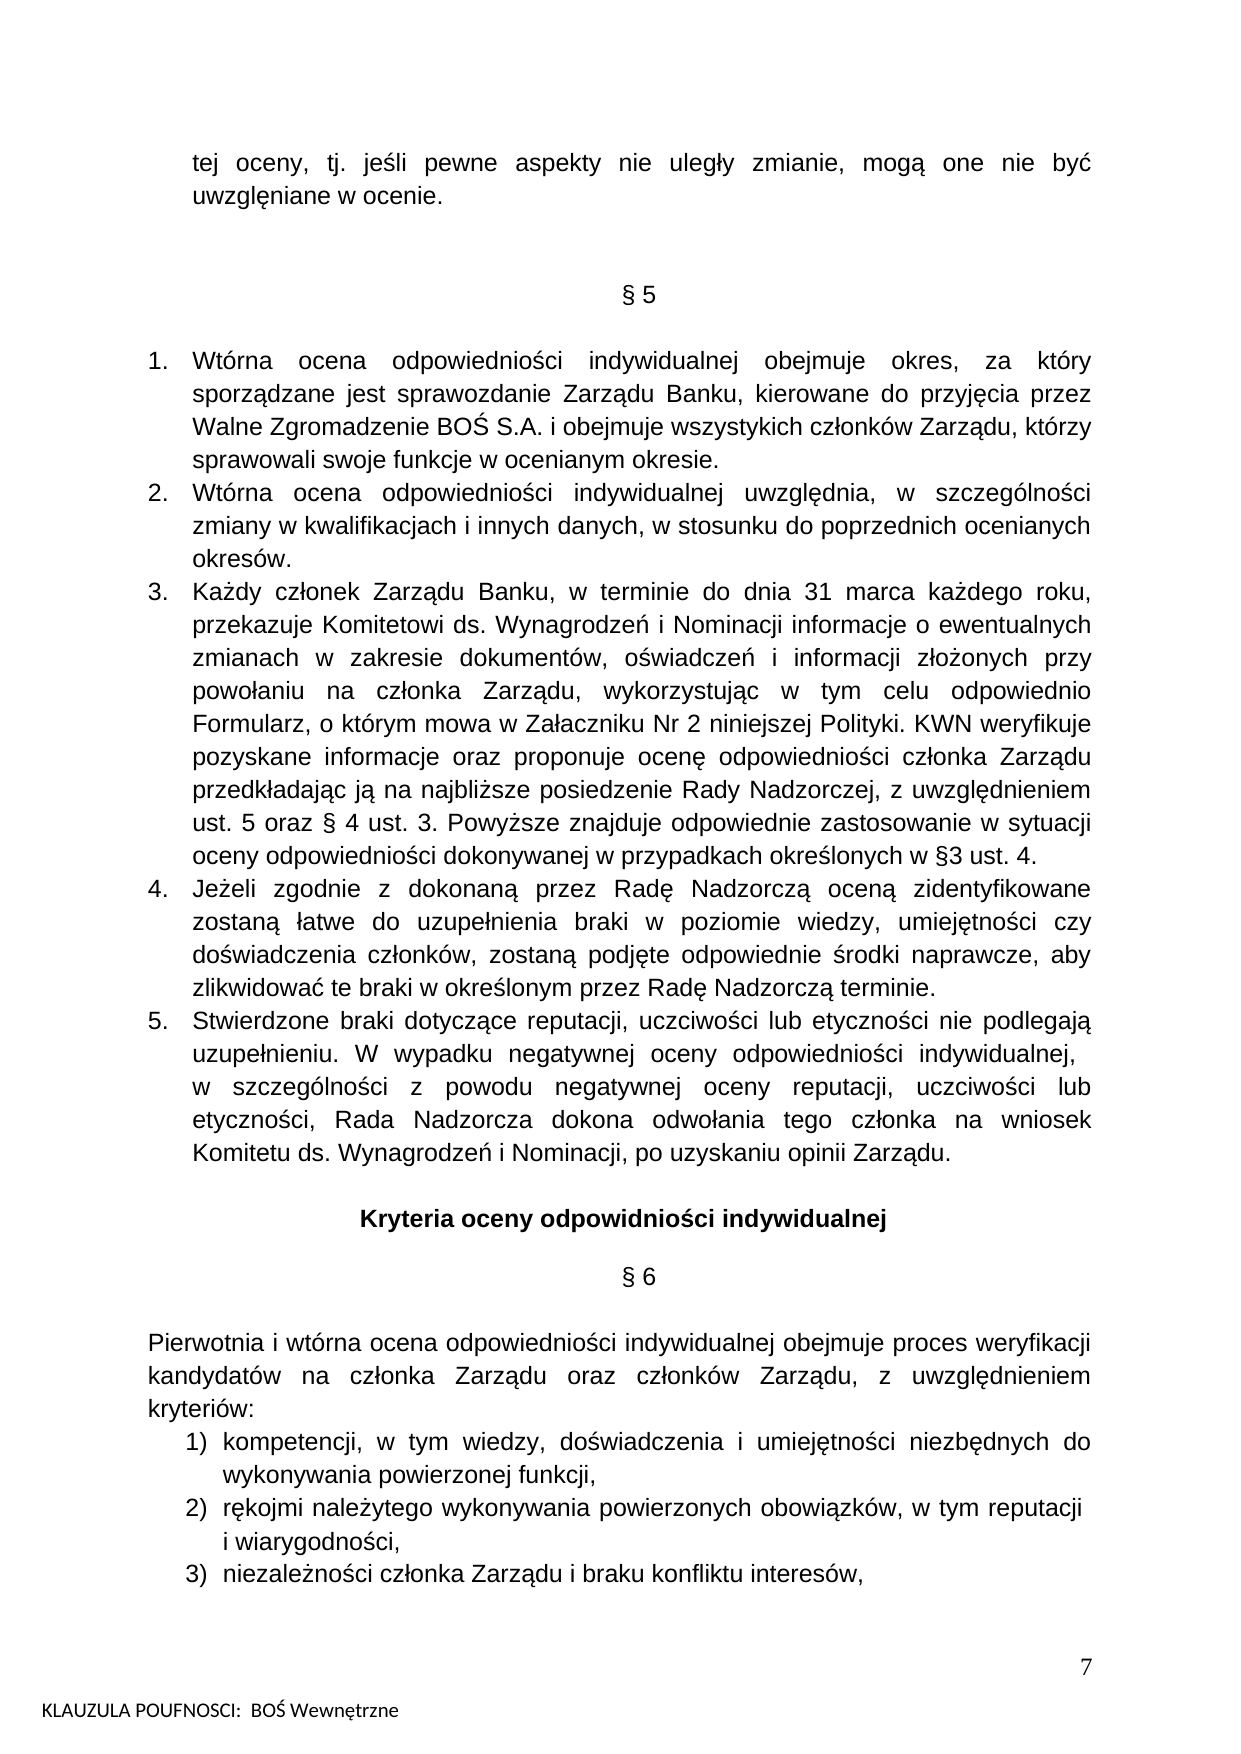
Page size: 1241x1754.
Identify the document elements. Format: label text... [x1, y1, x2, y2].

text § 6 [185, 1262, 1093, 1291]
text Pierwotnia i wtórna ocena odpowiedniości indywidualnej obejmuje proces weryfikacji kandydatów na członka Zarządu oraz członków Zarządu, z uwzględnieniem kryteriów: [148, 1328, 1093, 1423]
list Stwierdzone braki dotyczące reputacji, uczciwości lub etyczności nie podlegają uzupełnieniu. W wypadku negatywnej oceny odpowiedniości indywidualnej, w szczególności z powodu negatywnej oceny reputacji, uczciwości lub etyczności, Rada Nadzorcza dokona odwołania tego członka na wniosek Komitetu ds. Wynagrodzeń i Nominacji, po uzyskaniu opinii Zarządu. [148, 1006, 1093, 1167]
text § 5 [185, 280, 1093, 308]
list niezależności członka Zarządu i braku konfliktu interesów, [185, 1559, 1093, 1588]
list kompetencji, w tym wiedzy, doświadczenia i umiejętności niezbędnych do wykonywania powierzonej funkcji, [185, 1427, 1093, 1489]
list Wtórna ocena odpowiedniości indywidualnej obejmuje okres, za który sporządzane jest sprawozdanie Zarządu Banku, kierowane do przyjęcia przez Walne Zgromadzenie BOŚ S.A. i obejmuje wszystykich członków Zarządu, którzy sprawowali swoje funkcje w ocenianym okresie. [148, 346, 1093, 473]
list Wtórna ocena odpowiedniości indywidualnej uwzględnia, w szczególności zmiany w kwalifikacjach i innych danych, w stosunku do poprzednich ocenianych okresów. [148, 478, 1093, 573]
subtitle Kryteria oceny odpowidniości indywidualnej [148, 1204, 1093, 1233]
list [148, 148, 1093, 209]
list Każdy członek Zarządu Banku, w terminie do dnia 31 marca każdego roku, przekazuje Komitetowi ds. Wynagrodzeń i Nominacji informacje o ewentualnych zmianach w zakresie dokumentów, oświadczeń i informacji złożonych przy powołaniu na członka Zarządu, wykorzystując w tym celu odpowiednio Formularz, o którym mowa w Załaczniku Nr 2 niniejszej Polityki. KWN weryfikuje pozyskane informacje oraz proponuje ocenę odpowiedniości członka Zarządu przedkładając ją na najbliższe posiedzenie Rady Nadzorczej, z uwzględnieniem ust. 5 oraz § 4 ust. 3. Powyższe znajduje odpowiednie zastosowanie w sytuacji oceny odpowiedniości dokonywanej w przypadkach określonych w §3 ust. 4. [148, 577, 1093, 870]
list rękojmi należytego wykonywania powierzonych obowiązków, w tym reputacji i wiarygodności, [185, 1493, 1093, 1555]
list Jeżeli zgodnie z dokonaną przez Radę Nadzorczą oceną zidentyfikowane zostaną łatwe do uzupełnienia braki w poziomie wiedzy, umiejętności czy doświadczenia członków, zostaną podjęte odpowiednie środki naprawcze, aby zlikwidować te braki w określonym przez Radę Nadzorczą terminie. [148, 874, 1093, 1002]
